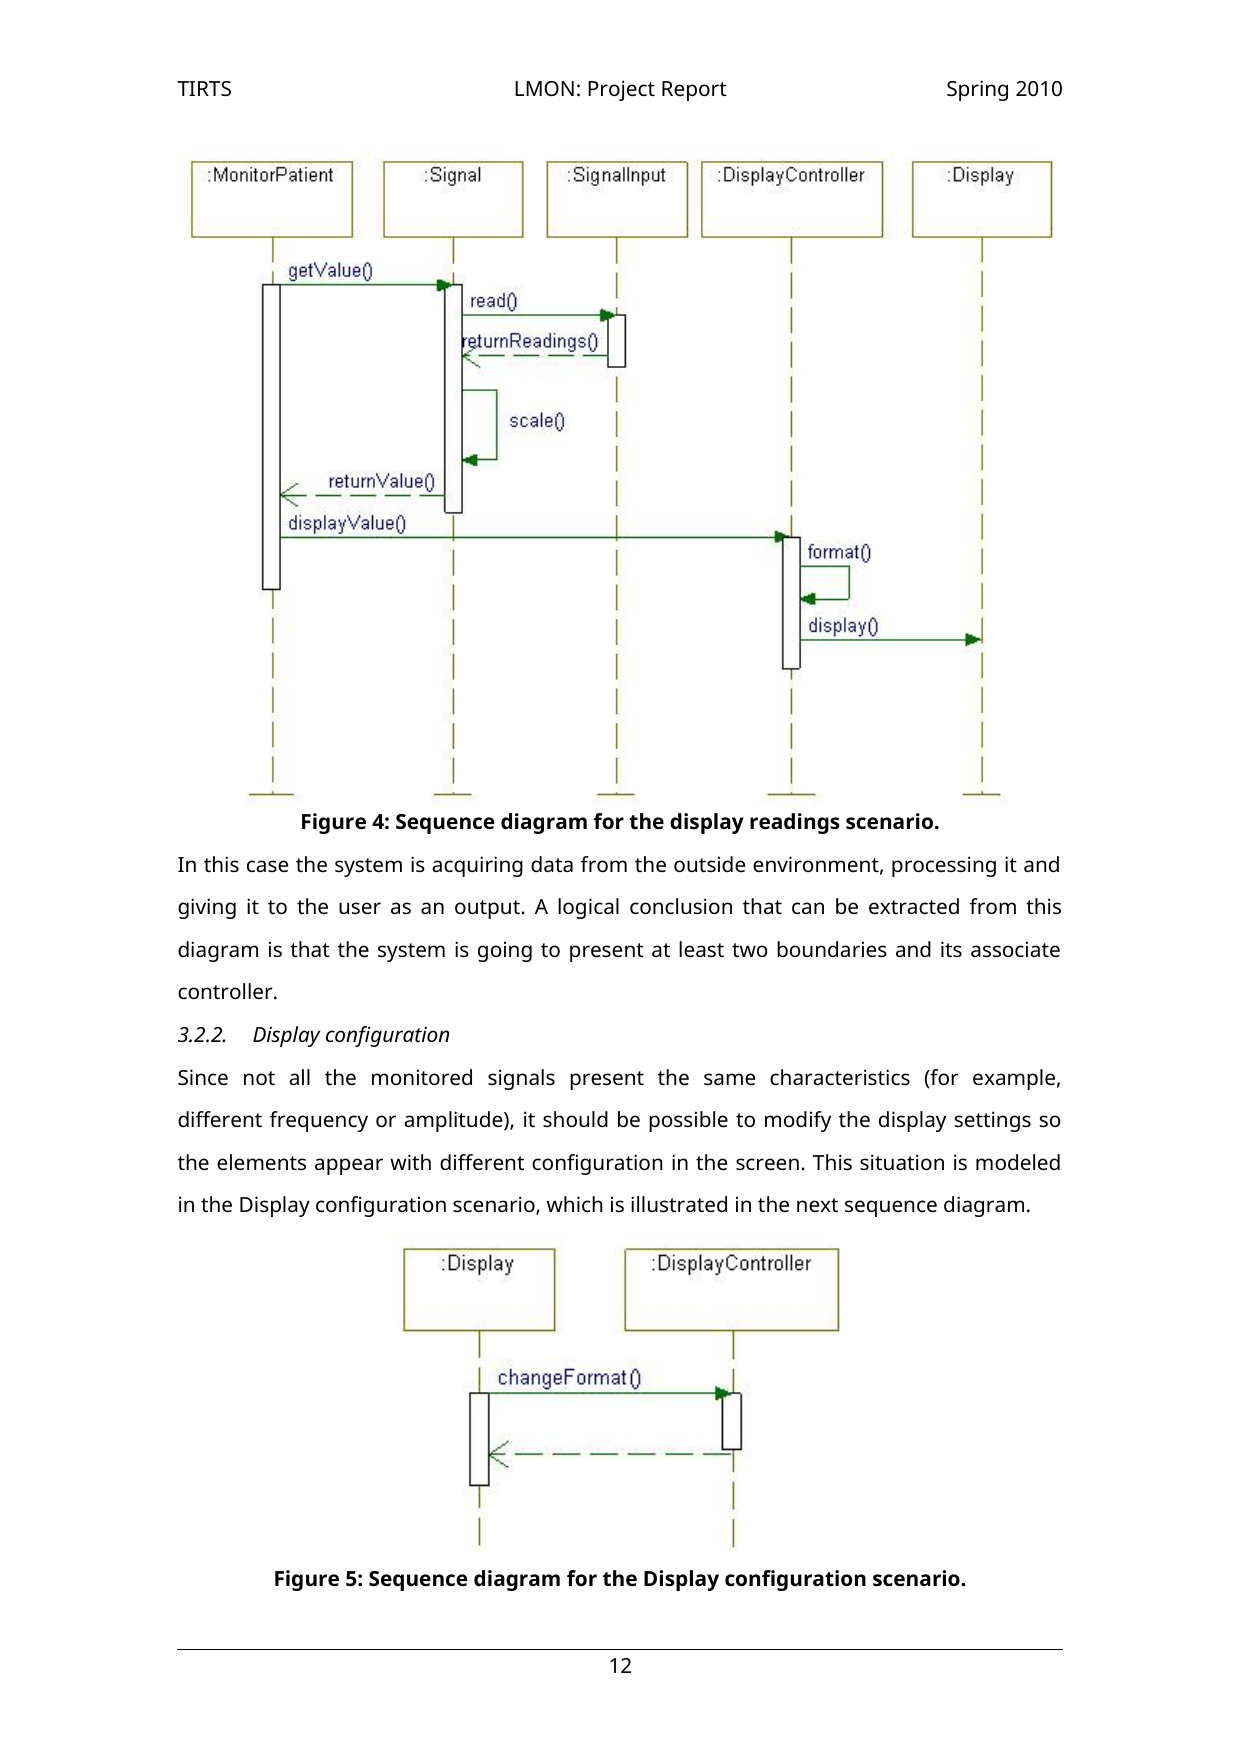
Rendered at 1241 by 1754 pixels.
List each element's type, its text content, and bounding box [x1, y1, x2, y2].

text Since not all the monitored signals present the same characteristics (for example, different frequency or amplitude), it should be possible to modify the display settings so the elements appear with different configuration in the screen. This situation is modeled in the Display configuration scenario, which is illustrated in the next sequence diagram. [177, 1063, 1063, 1219]
picture [177, 147, 1064, 807]
text Figure 5: Sequence diagram for the Display configuration scenario. [177, 1564, 1063, 1593]
text In this case the system is acquiring data from the outside environment, processing it and giving it to the user as an output. A logical conclusion that can be extracted from this diagram is that the system is going to present at least two boundaries and its associate controller. [177, 850, 1063, 1006]
text Figure 4: Sequence diagram for the display readings scenario. [177, 807, 1063, 836]
subtitle Display configuration [177, 1020, 1063, 1048]
picture [388, 1233, 852, 1551]
